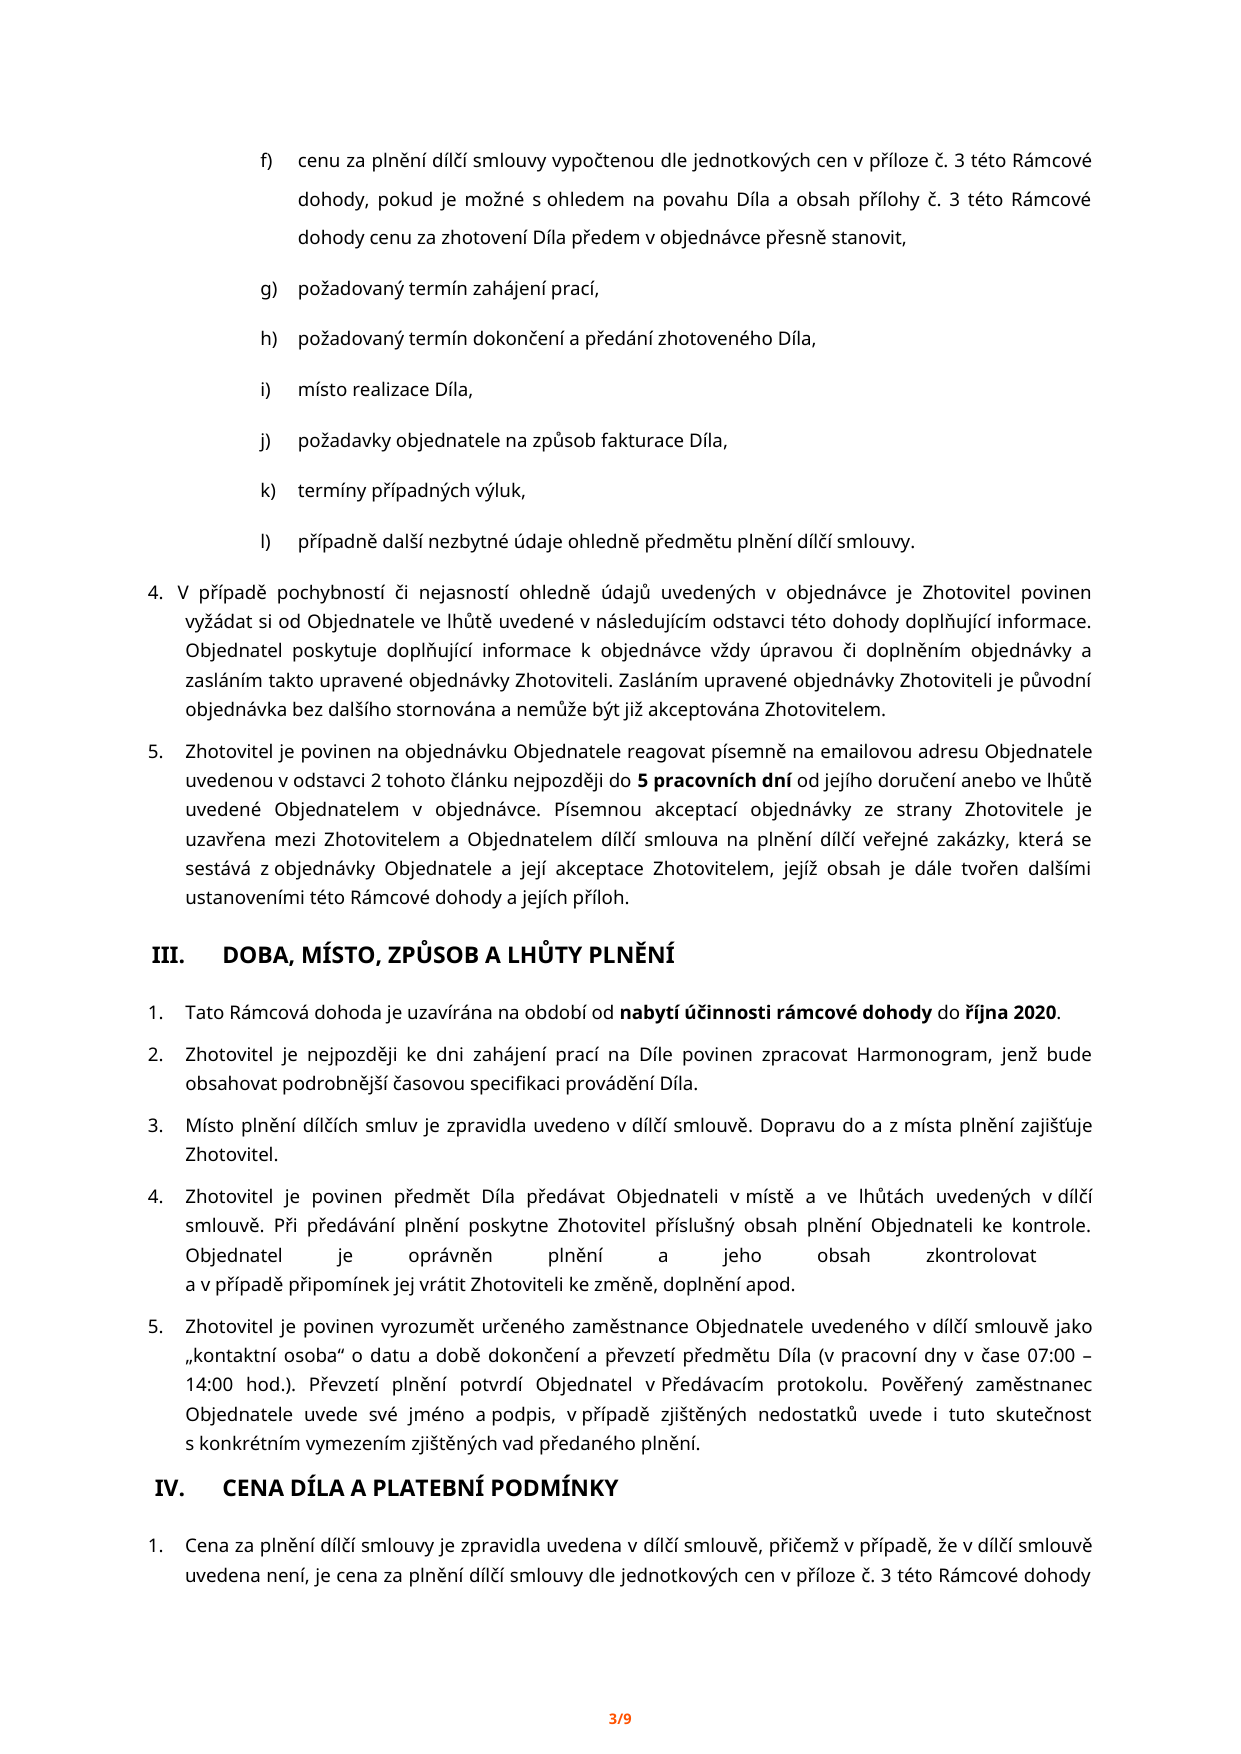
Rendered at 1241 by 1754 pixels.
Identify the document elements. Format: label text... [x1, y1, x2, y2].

text Zhotovitel je povinen vyrozumět určeného zaměstnance Objednatele uvedeného v dílčí smlouvě jako „kontaktní osoba“ o datu a době dokončení a převzetí předmětu Díla (v pracovní dny v čase 07:00 – 14:00 hod.). Převzetí plnění potvrdí Objednatel v Předávacím protokolu. Pověřený zaměstnanec Objednatele uvede své jméno a podpis, v případě zjištěných nedostatků uvede i tuto skutečnost s konkrétním vymezením zjištěných vad předaného plnění. [148, 1313, 1093, 1456]
text Místo plnění dílčích smluv je zpravidla uvedeno v dílčí smlouvě. Dopravu do a z místa plnění zajišťuje Zhotovitel. [148, 1112, 1093, 1167]
list požadovaný termín zahájení prací, [260, 275, 1093, 300]
list termíny případných výluk, [260, 478, 1093, 503]
list místo realizace Díla, [260, 376, 1093, 402]
text Zhotovitel je povinen předmět Díla předávat Objednateli v místě a ve lhůtách uvedených v dílčí smlouvě. Při předávání plnění poskytne Zhotovitel příslušný obsah plnění Objednateli ke kontrole. Objednatel je oprávněn plnění a jeho obsah zkontrolovat a v případě připomínek jej vrátit Zhotoviteli ke změně, doplnění apod. [148, 1183, 1093, 1297]
list požadovaný termín dokončení a předání zhotoveného Díla, [260, 326, 1093, 351]
list cenu za plnění dílčí smlouvy vypočtenou dle jednotkových cen v příloze č. 3 této Rámcové dohody, pokud je možné s ohledem na povahu Díla a obsah přílohy č. 3 této Rámcové dohody cenu za zhotovení Díla předem v objednávce přesně stanovit, [260, 148, 1093, 249]
list DOBA, MÍSTO, ZPŮSOB A LHŮTY PLNĚNÍ [185, 939, 1093, 970]
text Zhotovitel je nejpozději ke dni zahájení prací na Díle povinen zpracovat Harmonogram, jenž bude obsahovat podrobnější časovou specifikaci provádění Díla. [148, 1041, 1093, 1096]
list požadavky objednatele na způsob fakturace Díla, [260, 427, 1093, 452]
list V případě pochybností či nejasností ohledně údajů uvedených v objednávce je Zhotovitel povinen vyžádat si od Objednatele ve lhůtě uvedené v následujícím odstavci této dohody doplňující informace. Objednatel poskytuje doplňující informace k objednávce vždy úpravou či doplněním objednávky a zasláním takto upravené objednávky Zhotoviteli. Zasláním upravené objednávky Zhotoviteli je původní objednávka bez dalšího stornována a nemůže být již akceptována Zhotovitelem. [148, 579, 1093, 722]
list CENA DÍLA A PLATEBNÍ PODMÍNKY [185, 1472, 1093, 1503]
text Tato Rámcová dohoda je uzavírána na období od nabytí účinnosti rámcové dohody do října 2020. [148, 999, 1093, 1025]
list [148, 1533, 1093, 1588]
list případně další nezbytné údaje ohledně předmětu plnění dílčí smlouvy. [260, 528, 1093, 554]
list Zhotovitel je povinen na objednávku Objednatele reagovat písemně na emailovou adresu Objednatele uvedenou v odstavci 2 tohoto článku nejpozději do 5 pracovních dní od jejího doručení anebo ve lhůtě uvedené Objednatelem v objednávce. Písemnou akceptací objednávky ze strany Zhotovitele je uzavřena mezi Zhotovitelem a Objednatelem dílčí smlouva na plnění dílčí veřejné zakázky, která se sestává z objednávky Objednatele a její akceptace Zhotovitelem, jejíž obsah je dále tvořen dalšími ustanoveními této Rámcové dohody a jejích příloh. [148, 738, 1093, 910]
